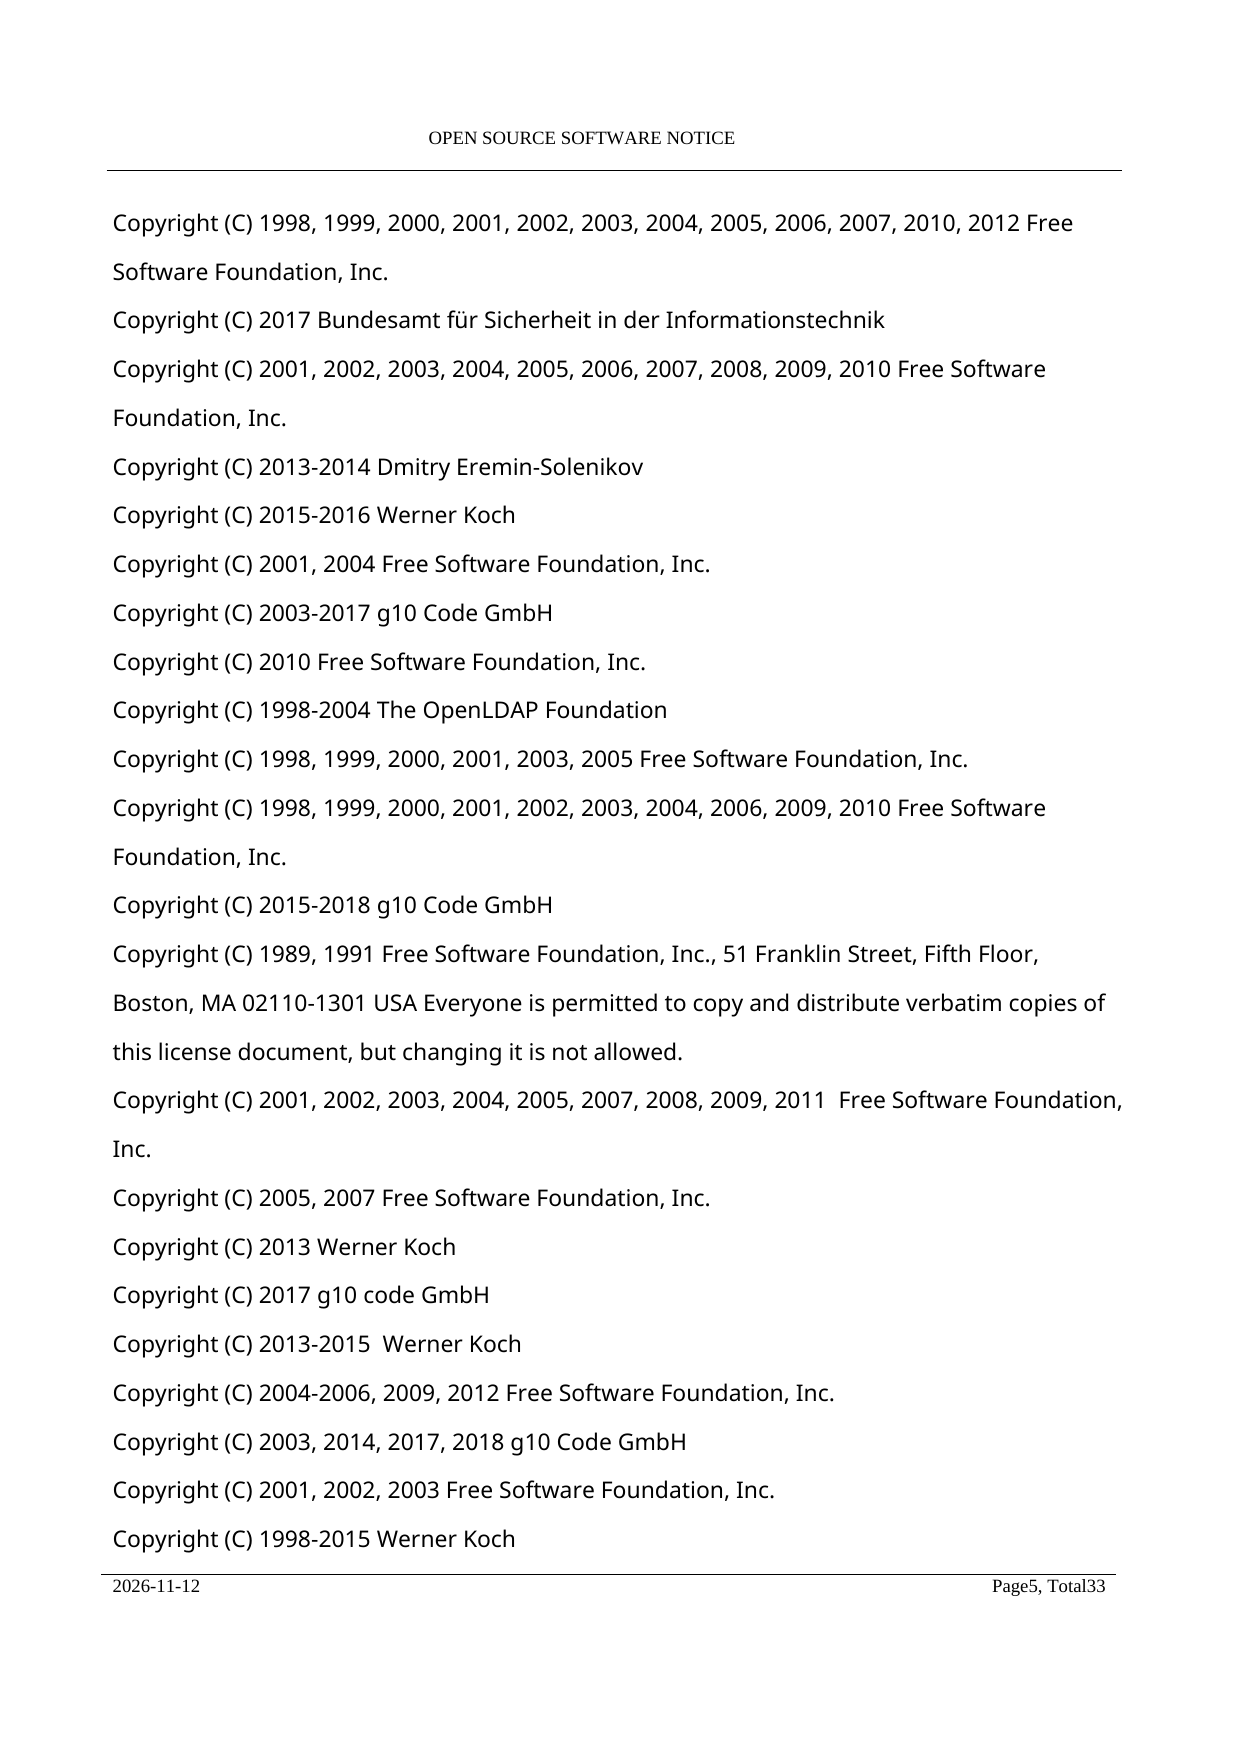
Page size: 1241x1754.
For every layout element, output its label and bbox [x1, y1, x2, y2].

text [112, 206, 1128, 1555]
